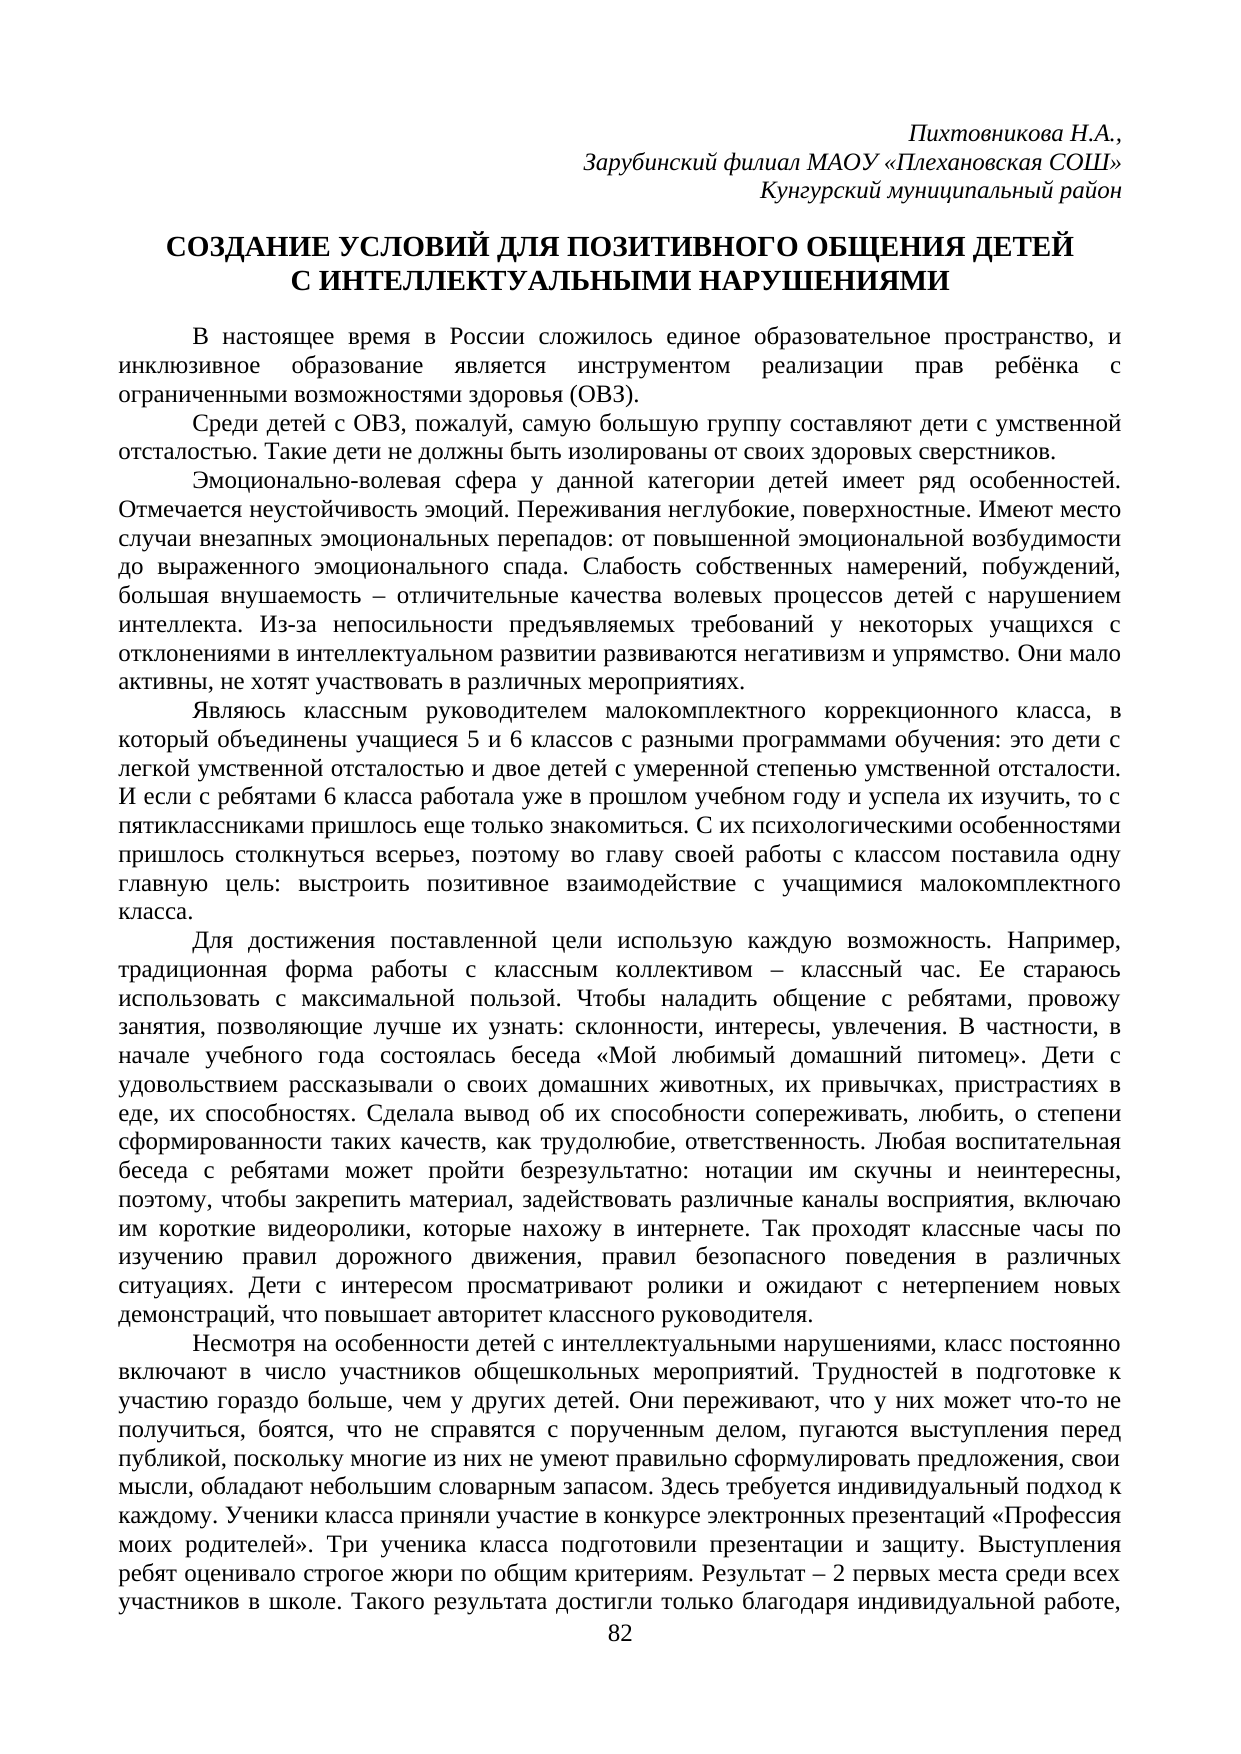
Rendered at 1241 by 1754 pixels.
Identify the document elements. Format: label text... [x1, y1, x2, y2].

text Для достижения поставленной цели использую каждую возможность. Например, традиционная форма работы с классным коллективом – классный час. Ее стараюсь использовать с максимальной пользой. Чтобы наладить общение с ребятами, провожу занятия, позволяющие лучше их узнать: склонности, интересы, увлечения. В частности, в начале учебного года состоялась беседа «Мой любимый домашний питомец». Дети с удовольствием рассказывали о своих домашних животных, их привычках, пристрастиях в еде, их способностях. Сделала вывод об их способности сопереживать, любить, о степени сформированности таких качеств, как трудолюбие, ответственность. Любая воспитательная беседа с ребятами может пройти безрезультатно: нотации им скучны и неинтересны, поэтому, чтобы закрепить материал, задействовать различные каналы восприятия, включаю им короткие видеоролики, которые нахожу в интернете. Так проходят классные часы по изучению правил дорожного движения, правил безопасного поведения в различных ситуациях. Дети с интересом просматривают ролики и ожидают с нетерпением новых демонстраций, что повышает авторитет классного руководителя. [118, 925, 1122, 1328]
text Пихтовникова Н.А., [487, 118, 1122, 147]
text с интеллектуальными нарушениями [118, 263, 1122, 296]
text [118, 1328, 1122, 1615]
text Среди детей с ОВЗ, пожалуй, самую большую группу составляют дети с умственной отсталостью. Такие дети не должны быть изолированы от своих здоровых сверстников. [118, 408, 1122, 465]
text Являюсь классным руководителем малокомплектного коррекционного класса, в который объединены учащиеся 5 и 6 классов с разными программами обучения: это дети с легкой умственной отсталостью и двое детей с умеренной степенью умственной отсталости. И если с ребятами 6 класса работала уже в прошлом учебном году и успела их изучить, то с пятиклассниками пришлось еще только знакомиться. С их психологическими особенностями пришлось столкнуться всерьез, поэтому во главу своей работы с классом поставила одну главную цель: выстроить позитивное взаимодействие с учащимися малокомплектного класса. [118, 695, 1122, 925]
text Эмоционально-волевая сфера у данной категории детей имеет ряд особенностей. Отмечается неустойчивость эмоций. Переживания неглубокие, поверхностные. Имеют место случаи внезапных эмоциональных перепадов: от повышенной эмоциональной возбудимости до выраженного эмоционального спада. Слабость собственных намерений, побуждений, большая внушаемость – отличительные качества волевых процессов детей с нарушением интеллекта. Из-за непосильности предъявляемых требований у некоторых учащихся с отклонениями в интеллектуальном развитии развиваются негативизм и упрямство. Они мало активны, не хотят участвовать в различных мероприятиях. [118, 465, 1122, 695]
text Зарубинский филиал МАОУ «Плехановская СОШ» [118, 147, 1122, 176]
text Кунгурский муниципальный район [118, 176, 1122, 204]
text В настоящее время в России сложилось единое образовательное пространство, и инклюзивное образование является инструментом реализации прав ребёнка с ограниченными возможностями здоровья (ОВЗ). [118, 321, 1122, 408]
text Создание условий для позитивного общения детей [118, 229, 1122, 263]
